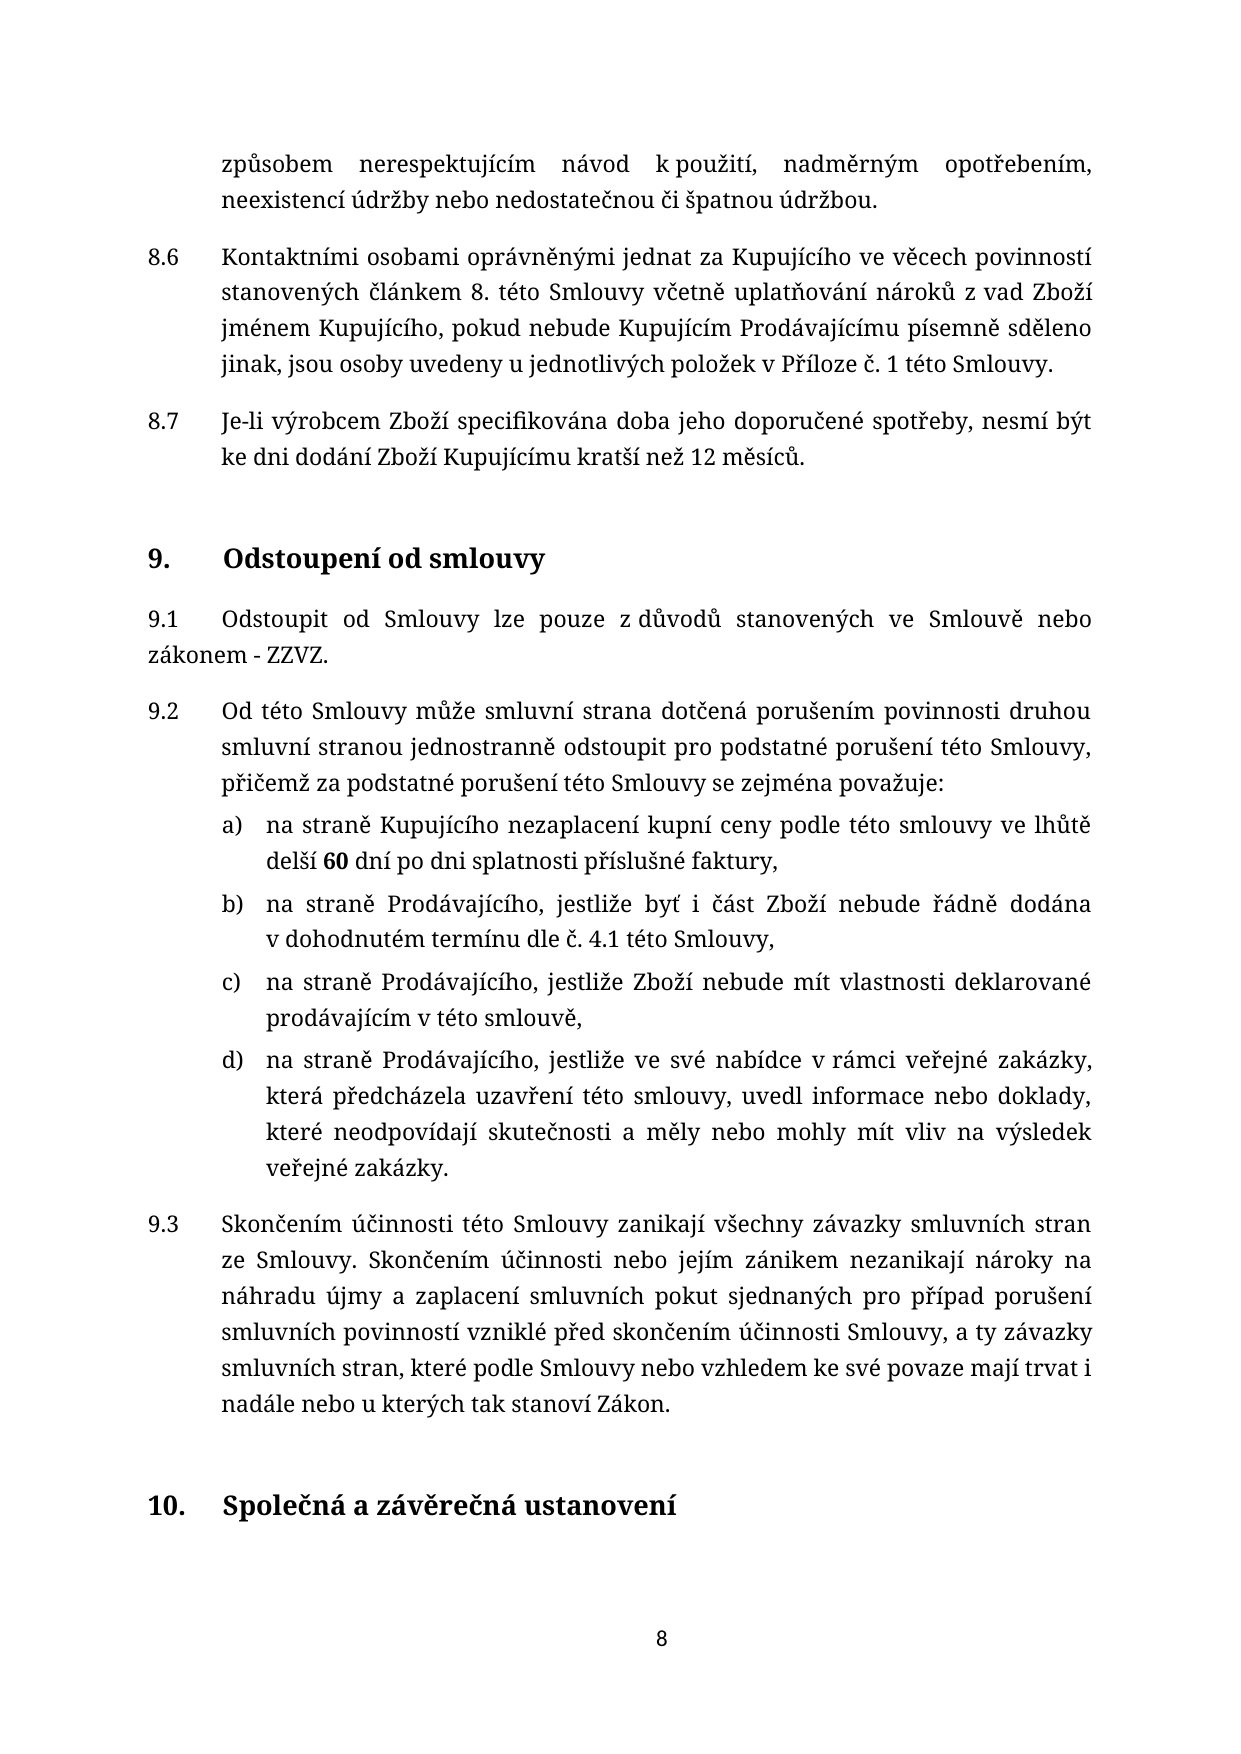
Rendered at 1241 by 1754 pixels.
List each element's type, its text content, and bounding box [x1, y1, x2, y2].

list na straně Prodávajícího, jestliže Zboží nebude mít vlastnosti deklarované prodávajícím v této smlouvě, [222, 966, 1092, 1033]
list Odstoupení od smlouvy [148, 539, 1092, 576]
text 9.1 Odstoupit od Smlouvy lze pouze z důvodů stanovených ve Smlouvě nebo zákonem - ZZVZ. [148, 603, 1092, 670]
text 8.7 Je-li výrobcem Zboží specifikována doba jeho doporučené spotřeby, nesmí být ke dni dodání Zboží Kupujícímu kratší než 12 měsíců. [148, 405, 1092, 472]
list na straně Prodávajícího, jestliže byť i část Zboží nebude řádně dodána v dohodnutém termínu dle č. 4.1 této Smlouvy, [222, 887, 1092, 955]
text 8.6 Kontaktními osobami oprávněnými jednat za Kupujícího ve věcech povinností stanovených článkem 8. této Smlouvy včetně uplatňování nároků z vad Zboží jménem Kupujícího, pokud nebude Kupujícím Prodávajícímu písemně sděleno jinak, jsou osoby uvedeny u jednotlivých položek v Příloze č. 1 této Smlouvy. [148, 240, 1092, 379]
list Společná a závěrečná ustanovení [148, 1486, 1092, 1523]
list na straně Kupujícího nezaplacení kupní ceny podle této smlouvy ve lhůtě delší 60 dní po dni splatnosti příslušné faktury, [222, 809, 1092, 877]
text 9.2 Od této Smlouvy může smluvní strana dotčená porušením povinnosti druhou smluvní stranou jednostranně odstoupit pro podstatné porušení této Smlouvy, přičemž za podstatné porušení této Smlouvy se zejména považuje: [148, 695, 1092, 798]
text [148, 148, 1092, 215]
text 9.3 Skončením účinnosti této Smlouvy zanikají všechny závazky smluvních stran ze Smlouvy. Skončením účinnosti nebo jejím zánikem nezanikají nároky na náhradu újmy a zaplacení smluvních pokut sjednaných pro případ porušení smluvních povinností vzniklé před skončením účinnosti Smlouvy, a ty závazky smluvních stran, které podle Smlouvy nebo vzhledem ke své povaze mají trvat i nadále nebo u kterých tak stanoví Zákon. [148, 1208, 1092, 1419]
list na straně Prodávajícího, jestliže ve své nabídce v rámci veřejné zakázky, která předcházela uzavření této smlouvy, uvedl informace nebo doklady, které neodpovídají skutečnosti a měly nebo mohly mít vliv na výsledek veřejné zakázky. [222, 1044, 1092, 1183]
